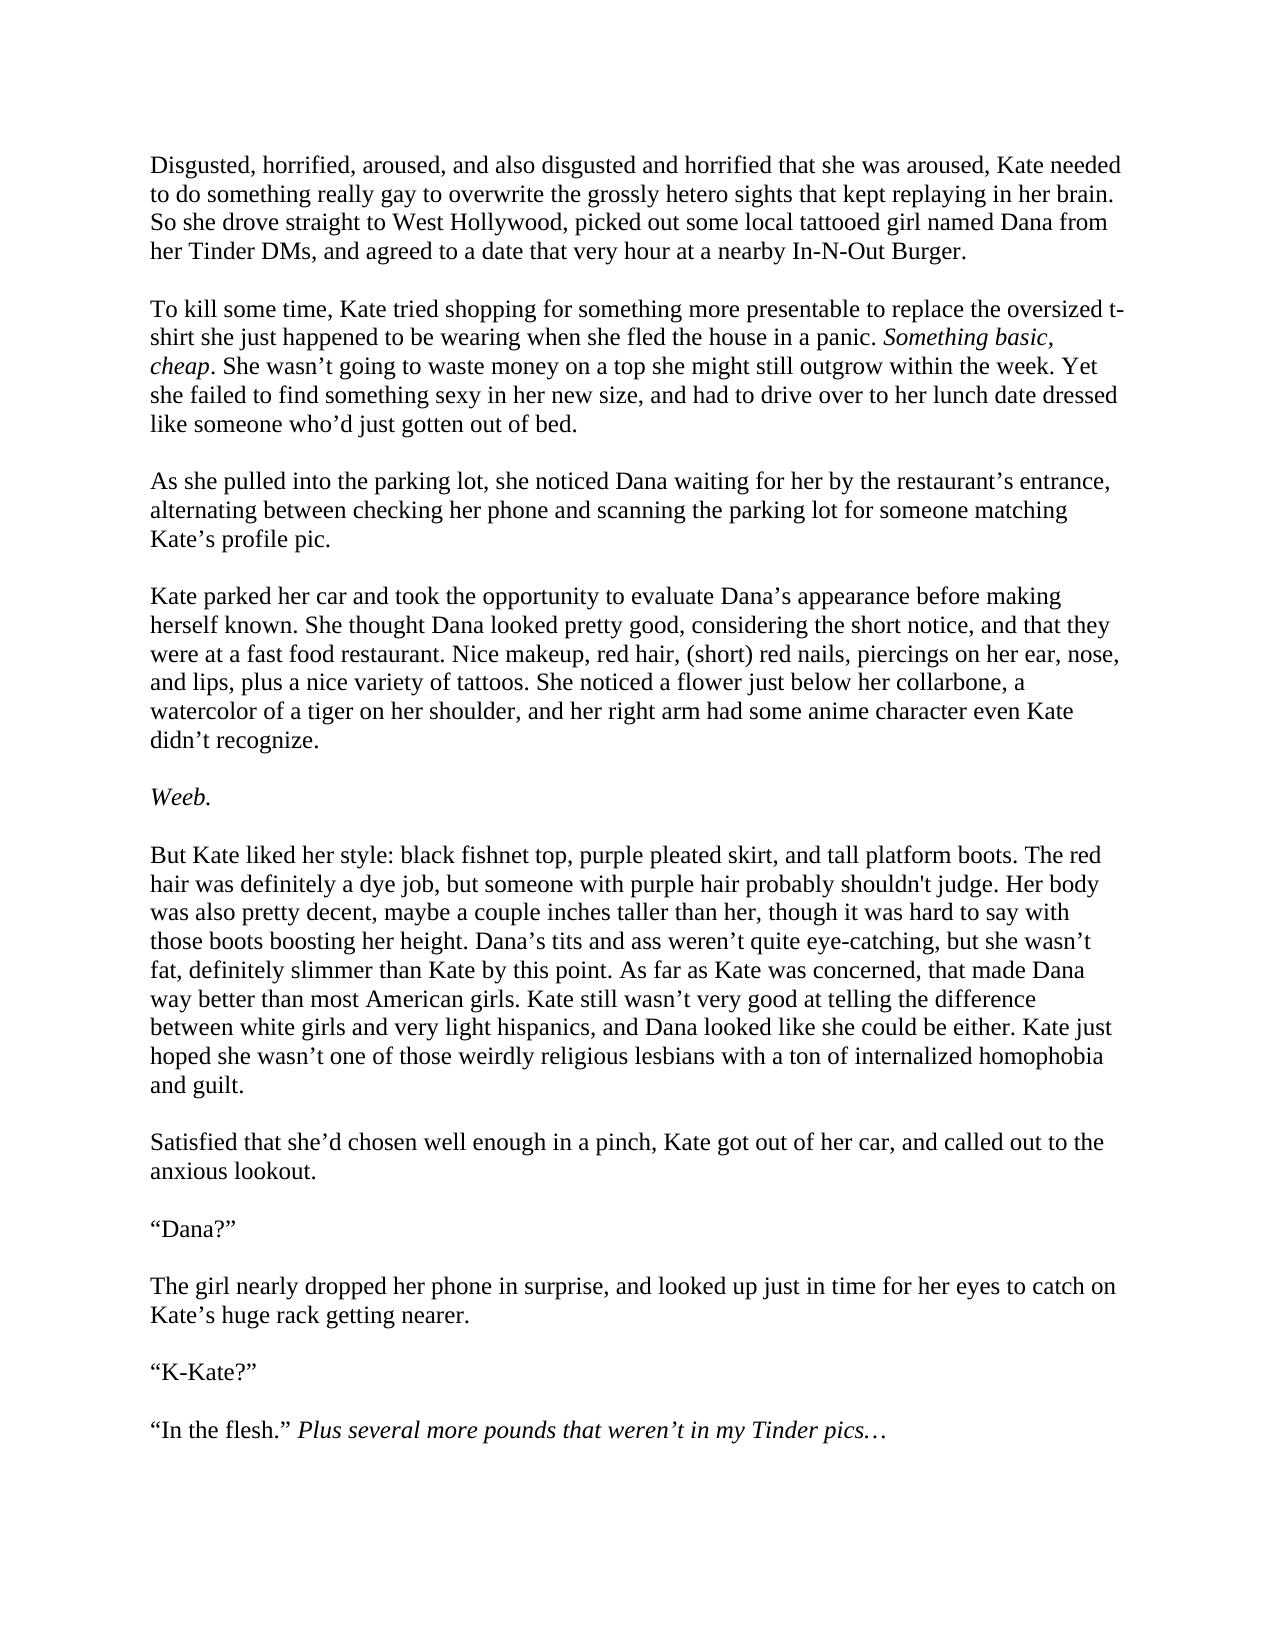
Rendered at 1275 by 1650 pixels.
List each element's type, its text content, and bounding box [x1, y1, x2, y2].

text Weeb. [150, 782, 1125, 811]
text “K-Kate?” [150, 1357, 1125, 1386]
text “Dana?” [150, 1214, 1125, 1242]
text “In the flesh.” Plus several more pounds that weren’t in my Tinder pics… [150, 1415, 1125, 1444]
text But Kate liked her style: black fishnet top, purple pleated skirt, and tall platform boots. The red hair was definitely a dye job, but someone with purple hair probably shouldn't judge. Her body was also pretty decent, maybe a couple inches taller than her, though it was hard to say with those boots boosting her height. Dana’s tits and ass weren’t quite eye-catching, but she wasn’t fat, definitely slimmer than Kate by this point. As far as Kate was concerned, that made Dana way better than most American girls. Kate still wasn’t very good at telling the difference between white girls and very light hispanics, and Dana looked like she could be either. Kate just hoped she wasn’t one of those weirdly religious lesbians with a ton of internalized homophobia and guilt. [150, 840, 1125, 1099]
text Satisfied that she’d chosen well enough in a pinch, Kate got out of her car, and called out to the anxious lookout. [150, 1127, 1125, 1185]
text As she pulled into the parking lot, she noticed Dana waiting for her by the restaurant’s entrance, alternating between checking her phone and scanning the parking lot for someone matching Kate’s profile pic. [150, 466, 1125, 552]
text The girl nearly dropped her phone in surprise, and looked up just in time for her eyes to catch on Kate’s huge rack getting nearer. [150, 1271, 1125, 1329]
text Disgusted, horrified, aroused, and also disgusted and horrified that she was aroused, Kate needed to do something really gay to overwrite the grossly hetero sights that kept replaying in her brain. So she drove straight to West Hollywood, picked out some local tattooed girl named Dana from her Tinder DMs, and agreed to a date that very hour at a nearby In-N-Out Burger. [150, 150, 1125, 265]
text Kate parked her car and took the opportunity to evaluate Dana’s appearance before making herself known. She thought Dana looked pretty good, considering the short notice, and that they were at a fast food restaurant. Nice makeup, red hair, (short) red nails, piercings on her ear, nose, and lips, plus a nice variety of tattoos. She noticed a flower just below her collarbone, a watercolor of a tiger on her shoulder, and her right arm had some anime character even Kate didn’t recognize. [150, 581, 1125, 754]
text To kill some time, Kate tried shopping for something more presentable to replace the oversized t-shirt she just happened to be wearing when she fled the house in a panic. Something basic, cheap. She wasn’t going to waste money on a top she might still outgrow within the week. Yet she failed to find something sexy in her new size, and had to drive over to her lunch date dressed like someone who’d just gotten out of bed. [150, 294, 1125, 437]
